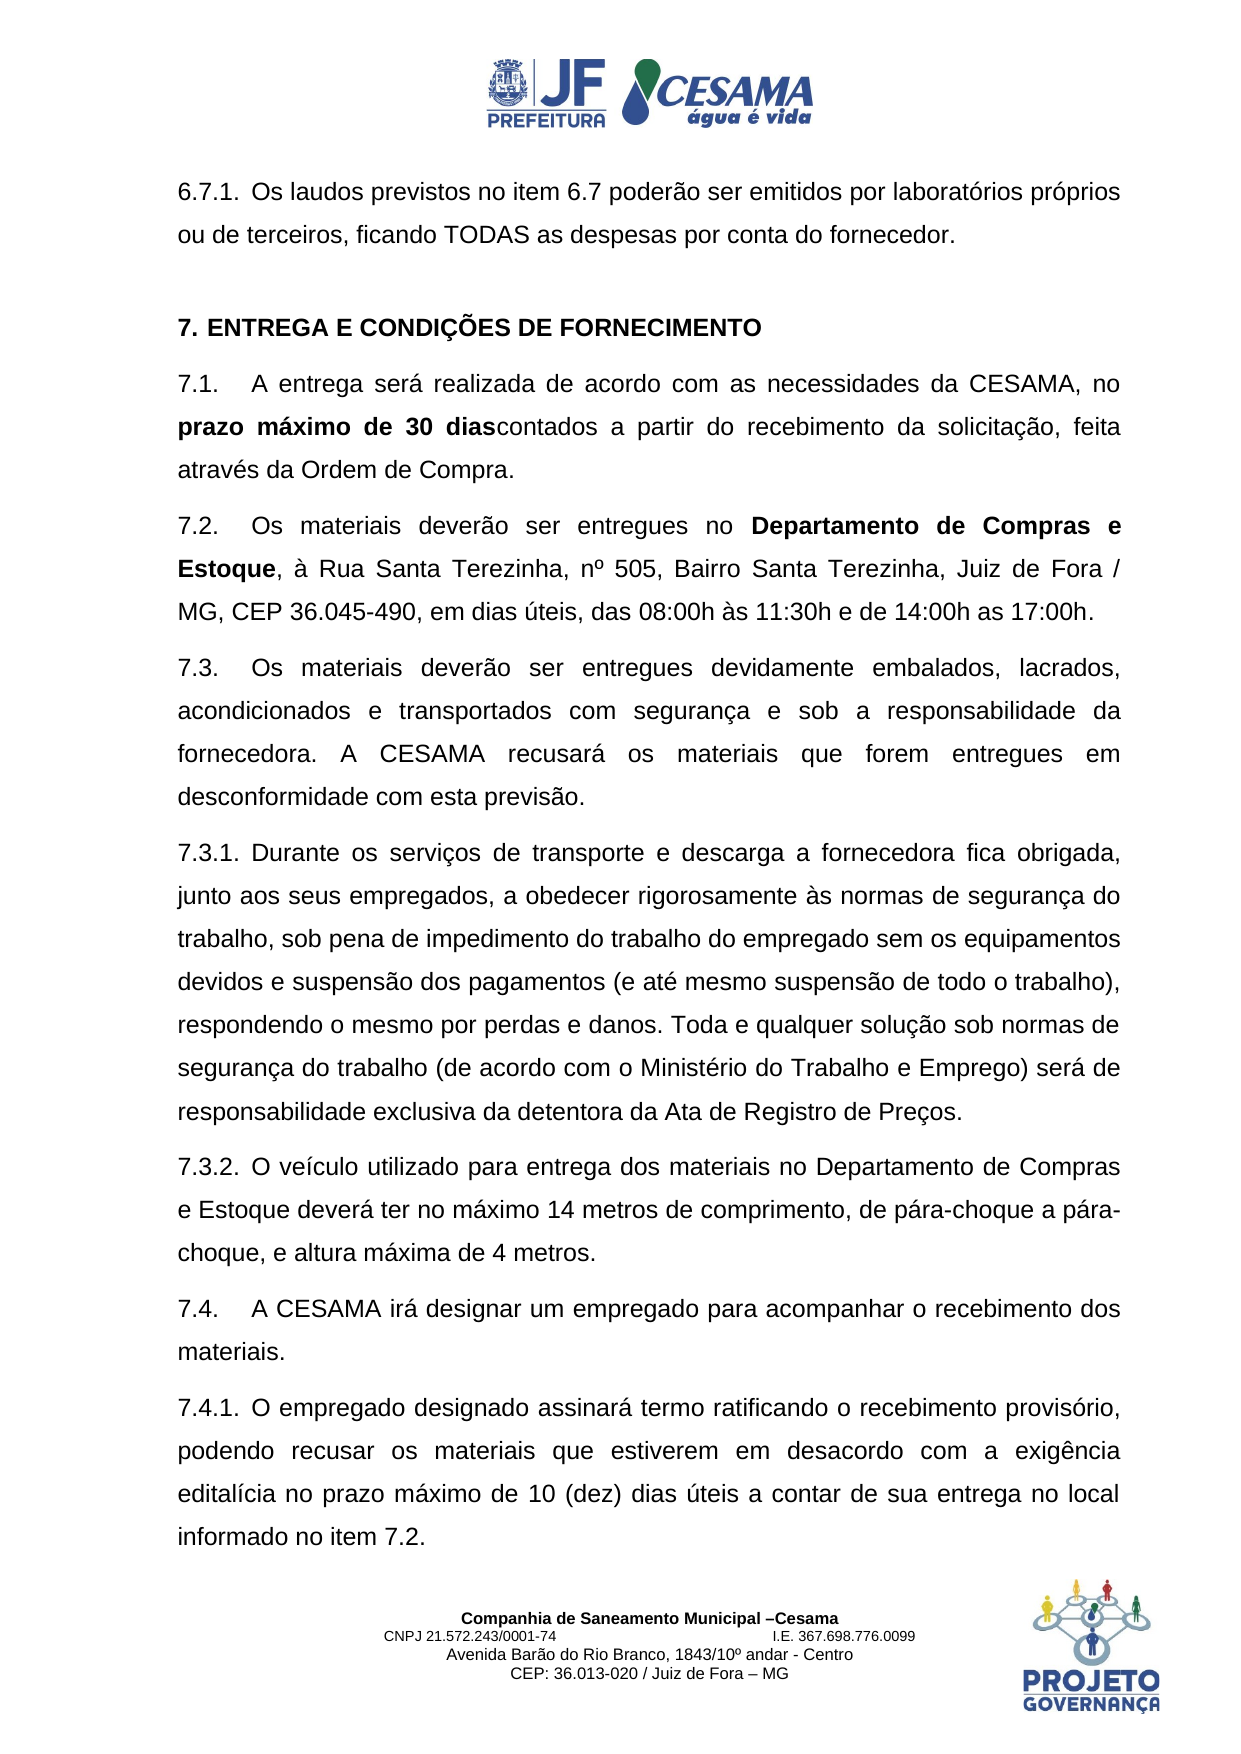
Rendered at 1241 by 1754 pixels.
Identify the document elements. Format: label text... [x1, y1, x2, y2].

list O empregado designado assinará termo ratificando o recebimento provisório, podendo recusar os materiais que estiverem em desacordo com a exigência editalícia no prazo máximo de 10 (dez) dias úteis a contar de sua entrega no local informado no item 7.2. [177, 1393, 1122, 1551]
list A CESAMA irá designar um empregado para acompanhar o recebimento dos materiais. [177, 1294, 1122, 1366]
picture [1023, 1579, 1160, 1714]
list Os materiais deverão ser entregues devidamente embalados, lacrados, acondicionados e transportados com segurança e sob a responsabilidade da fornecedora. A CESAMA recusará os materiais que forem entregues em desconformidade com esta previsão. [177, 653, 1122, 811]
list Os materiais deverão ser entregues no Departamento de Compras e Estoque, à Rua Santa Terezinha, nº 505, Bairro Santa Terezinha, Juiz de Fora / MG, CEP 36.045-490, em dias úteis, das 08:00h às 11:30h e de 14:00h as 17:00h. [177, 511, 1122, 626]
list Os laudos previstos no item 6.7 poderão ser emitidos por laboratórios próprios ou de terceiros, ficando TODAS as despesas por conta do fornecedor. [177, 177, 1122, 249]
list O veículo utilizado para entrega dos materiais no Departamento de Compras e Estoque deverá ter no máximo 14 metros de comprimento, de pára-choque a pára-choque, e altura máxima de 4 metros. [177, 1152, 1122, 1267]
list A entrega será realizada de acordo com as necessidades da CESAMA, no prazo máximo de 30 diascontados a partir do recebimento da solicitação, feita através da Ordem de Compra. [177, 369, 1122, 484]
picture [486, 59, 813, 128]
list ENTREGA E CONDIÇÕES DE FORNECIMENTO [177, 313, 1122, 342]
list Durante os serviços de transporte e descarga a fornecedora fica obrigada, junto aos seus empregados, a obedecer rigorosamente às normas de segurança do trabalho, sob pena de impedimento do trabalho do empregado sem os equipamentos devidos e suspensão dos pagamentos (e até mesmo suspensão de todo o trabalho), respondendo o mesmo por perdas e danos. Toda e qualquer solução sob normas de segurança do trabalho (de acordo com o Ministério do Trabalho e Emprego) será de responsabilidade exclusiva da detentora da Ata de Registro de Preços. [177, 838, 1122, 1125]
